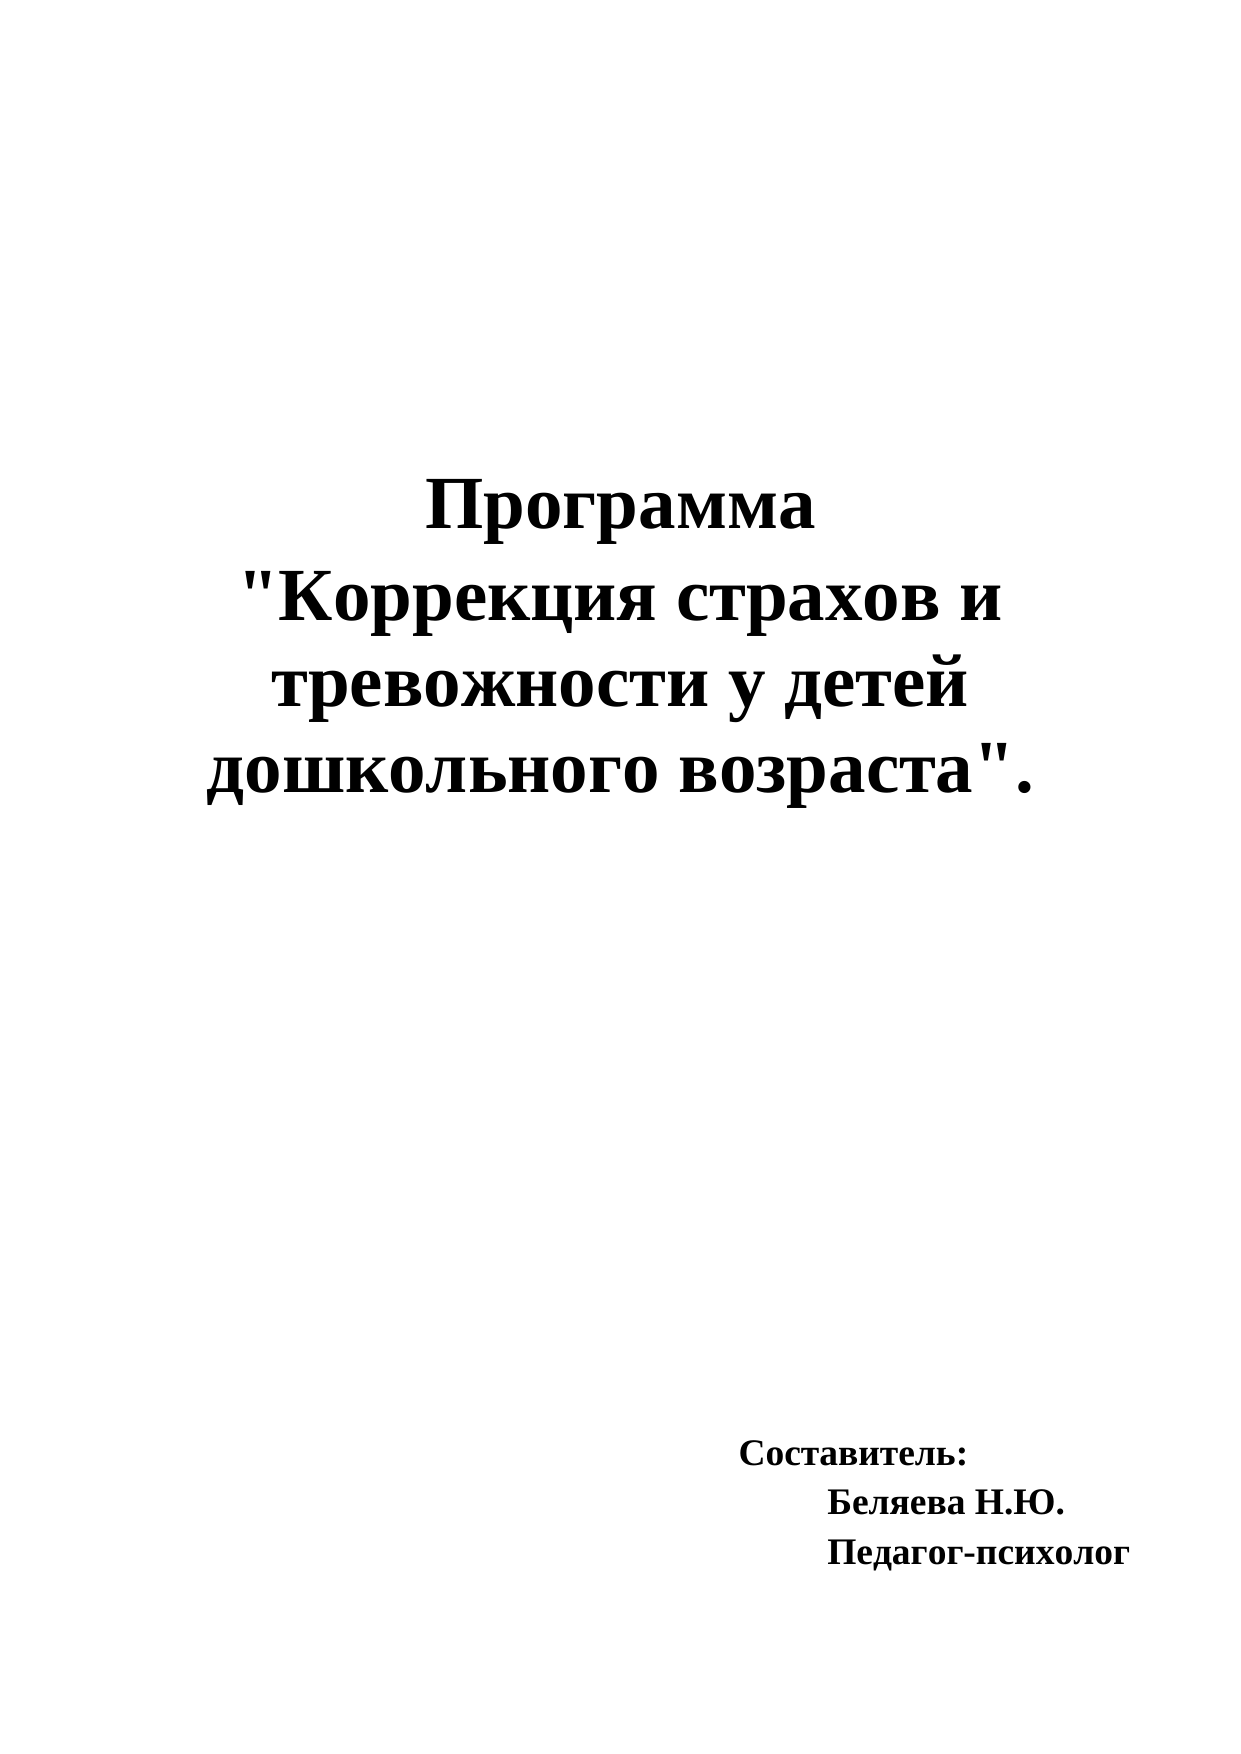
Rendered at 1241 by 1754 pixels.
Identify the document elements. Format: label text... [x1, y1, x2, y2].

text Педагог-психолог [738, 1529, 1152, 1572]
text Программа [89, 459, 1152, 545]
text Беляева Н.Ю. [738, 1479, 1152, 1523]
text Составитель: [738, 1430, 1152, 1473]
text "Коррекция страхов и тревожности у детей дошкольного возраста". [89, 550, 1152, 809]
